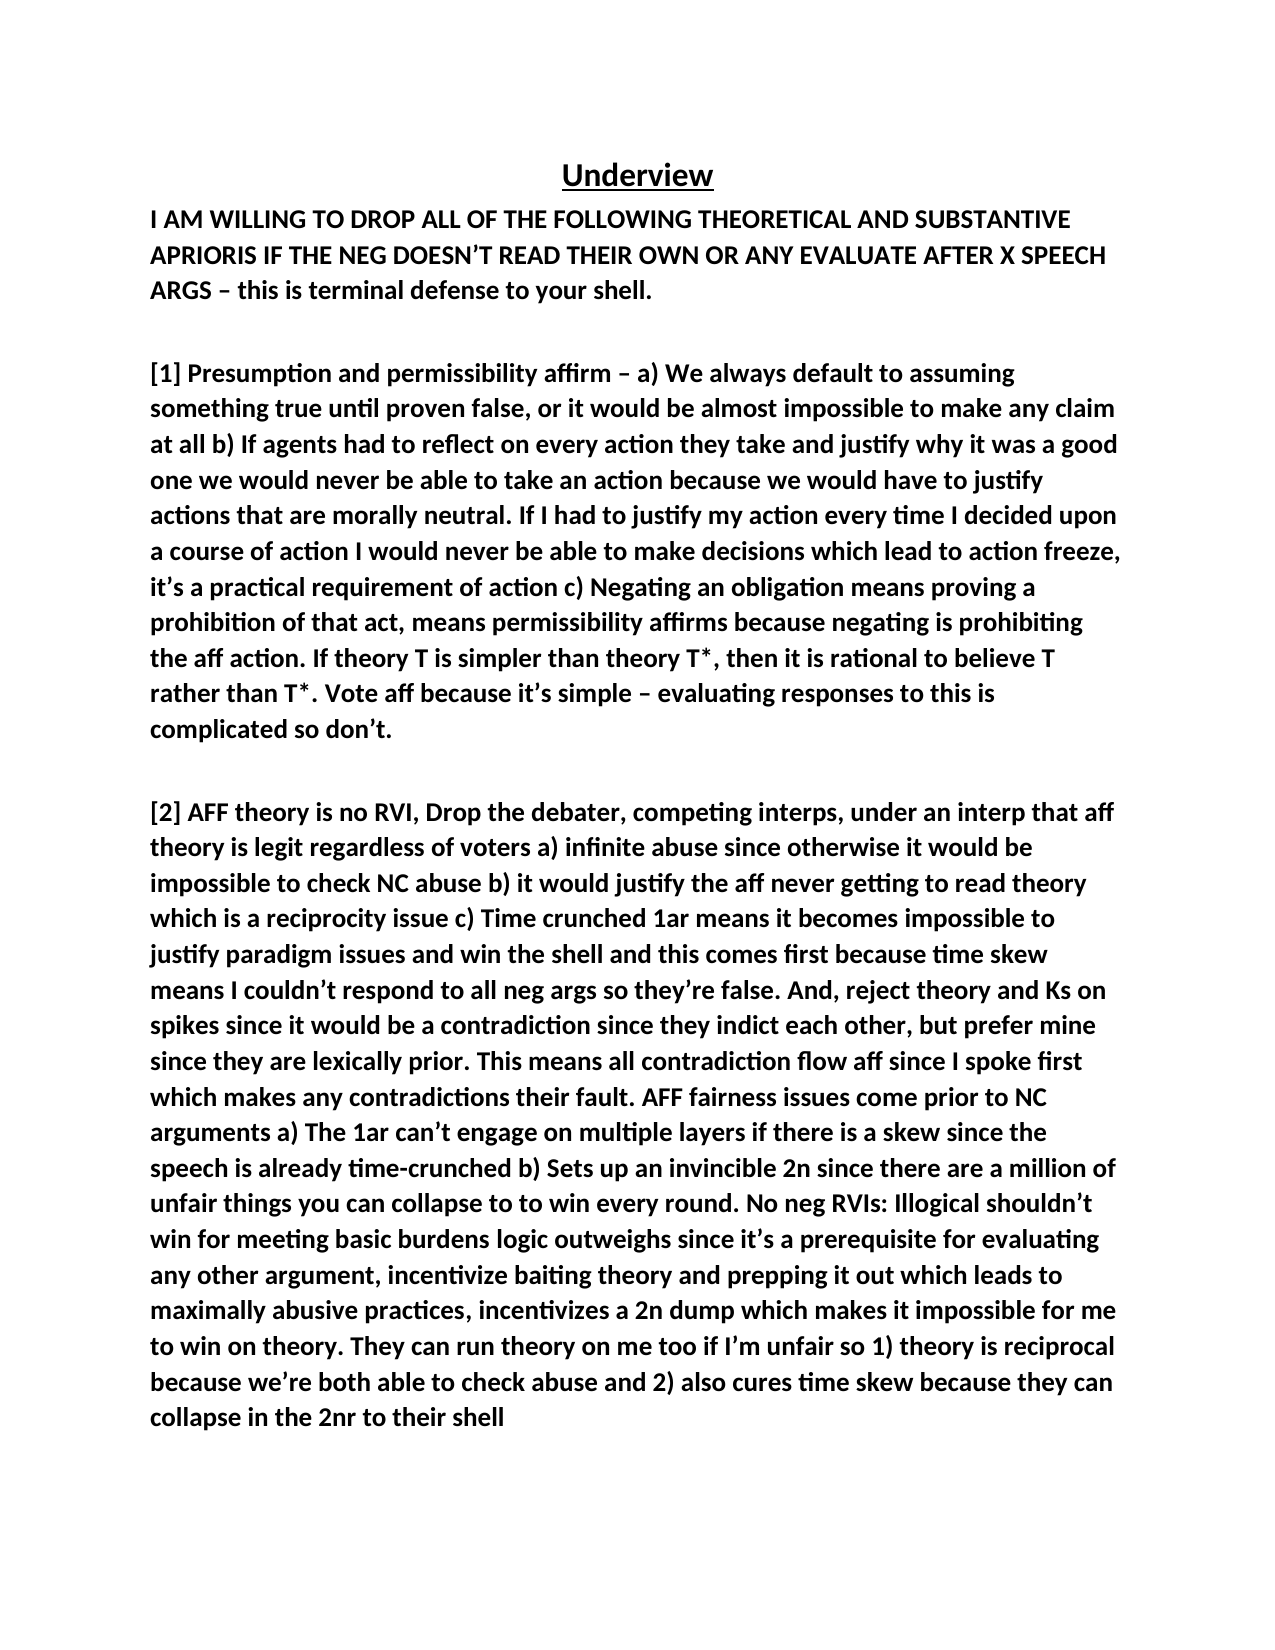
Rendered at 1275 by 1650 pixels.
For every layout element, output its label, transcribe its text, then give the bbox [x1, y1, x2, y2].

subtitle [1] Presumption and permissibility affirm – a) We always default to assuming something true until proven false, or it would be almost impossible to make any claim at all b) If agents had to reflect on every action they take and justify why it was a good one we would never be able to take an action because we would have to justify actions that are morally neutral. If I had to justify my action every time I decided upon a course of action I would never be able to make decisions which lead to action freeze, it’s a practical requirement of action c) Negating an obligation means proving a prohibition of that act, means permissibility affirms because negating is prohibiting the aff action. If theory T is simpler than theory T*, then it is rational to believe T rather than T*. Vote aff because it’s simple – evaluating responses to this is complicated so don’t. [150, 356, 1125, 745]
subtitle I AM WILLING TO DROP ALL OF THE FOLLOWING THEORETICAL AND SUBSTANTIVE APRIORIS IF THE NEG DOESN’T READ THEIR OWN OR ANY EVALUATE AFTER X SPEECH ARGS – this is terminal defense to your shell. [150, 202, 1125, 307]
subtitle [2] AFF theory is no RVI, Drop the debater, competing interps, under an interp that aff theory is legit regardless of voters a) infinite abuse since otherwise it would be impossible to check NC abuse b) it would justify the aff never getting to read theory which is a reciprocity issue c) Time crunched 1ar means it becomes impossible to justify paradigm issues and win the shell and this comes first because time skew means I couldn’t respond to all neg args so they’re false. And, reject theory and Ks on spikes since it would be a contradiction since they indict each other, but prefer mine since they are lexically prior. This means all contradiction flow aff since I spoke first which makes any contradictions their fault. AFF fairness issues come prior to NC arguments a) The 1ar can’t engage on multiple layers if there is a skew since the speech is already time-crunched b) Sets up an invincible 2n since there are a million of unfair things you can collapse to to win every round. No neg RVIs: Illogical shouldn’t win for meeting basic burdens logic outweighs since it’s a prerequisite for evaluating any other argument, incentivize baiting theory and prepping it out which leads to maximally abusive practices, incentivizes a 2n dump which makes it impossible for me to win on theory. They can run theory on me too if I’m unfair so 1) theory is reciprocal because we’re both able to check abuse and 2) also cures time skew because they can collapse in the 2nr to their shell [150, 795, 1125, 1433]
subtitle Underview [150, 154, 1125, 195]
